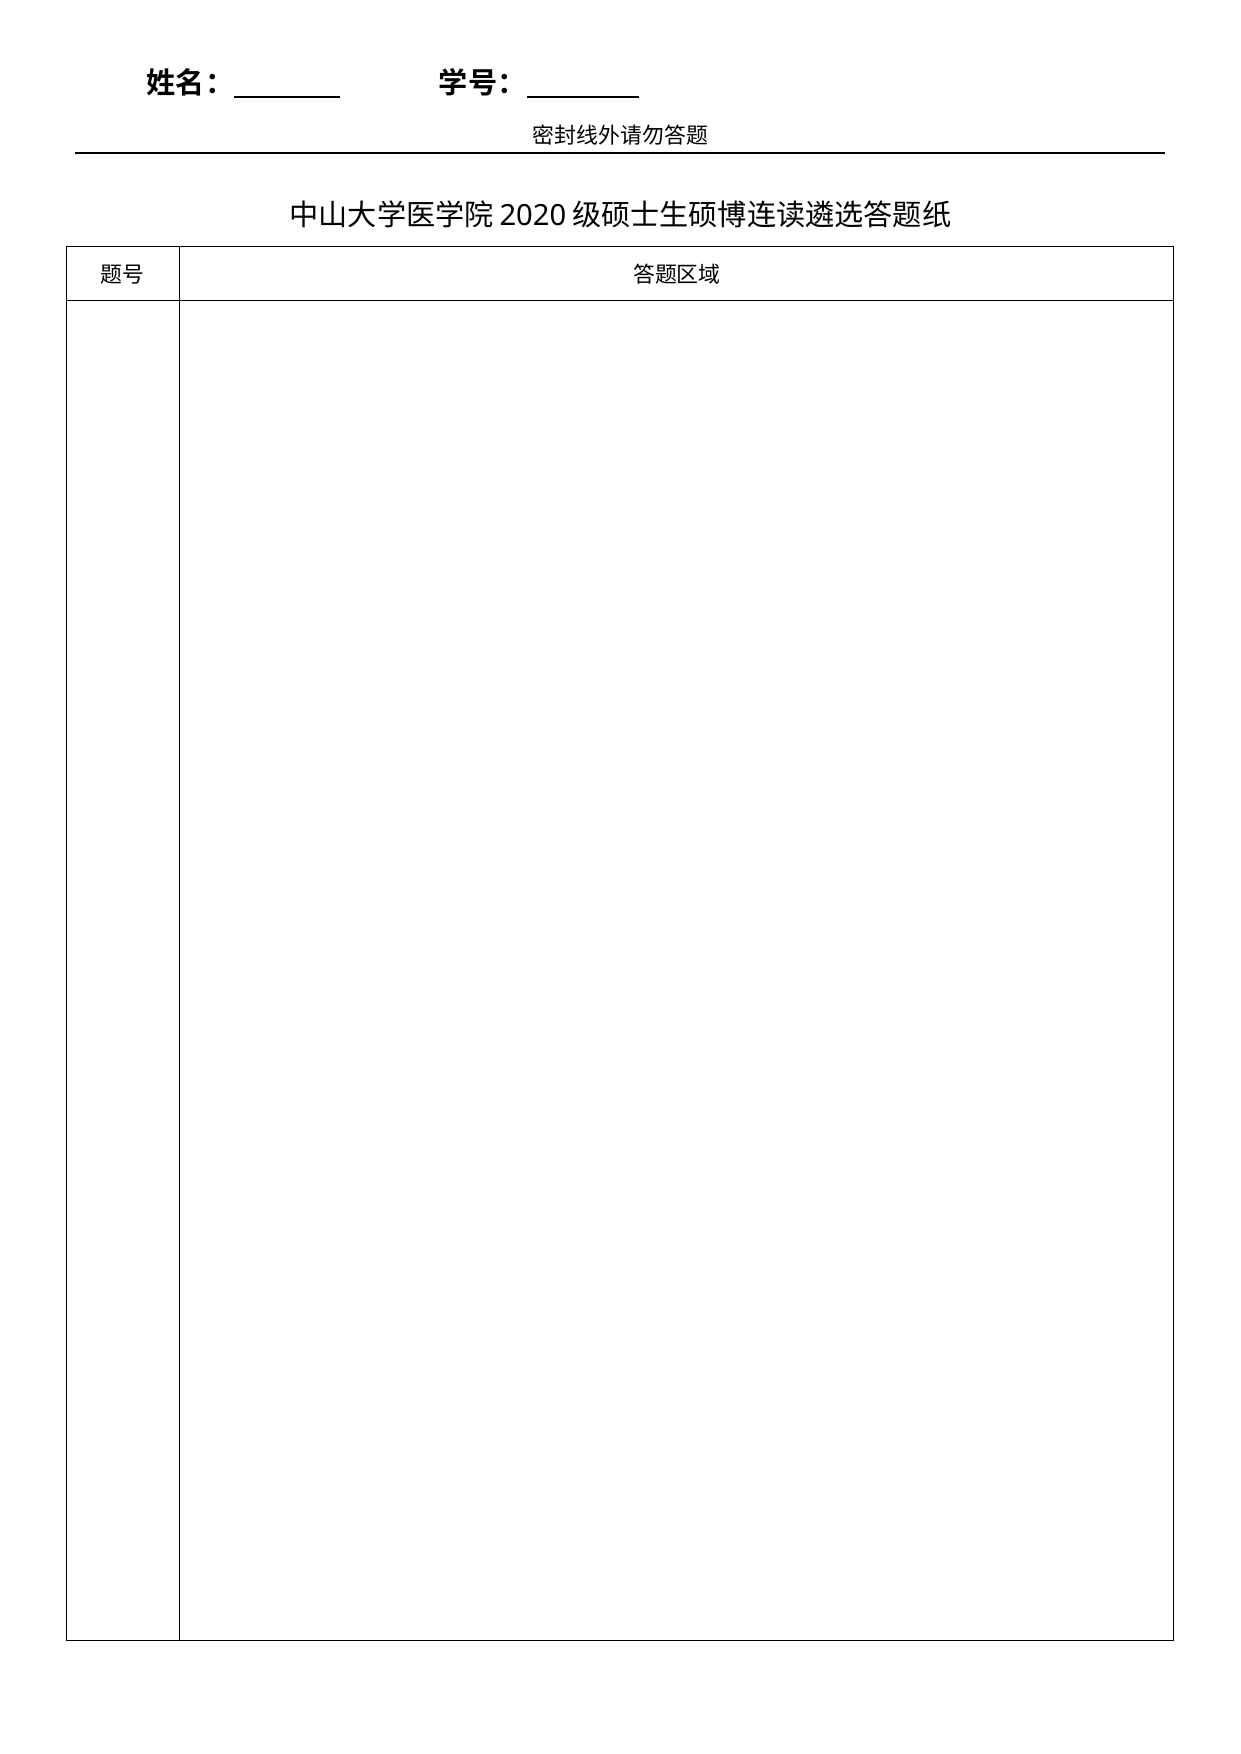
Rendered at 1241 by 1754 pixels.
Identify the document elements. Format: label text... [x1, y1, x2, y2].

table_header 答题区域 [180, 247, 1173, 300]
table_cell [180, 301, 1173, 1640]
text 中山大学医学院2020级硕士生硕博连读遴选答题纸 [75, 181, 1165, 246]
table_header 题号 [67, 247, 179, 300]
table_cell [67, 301, 179, 1640]
